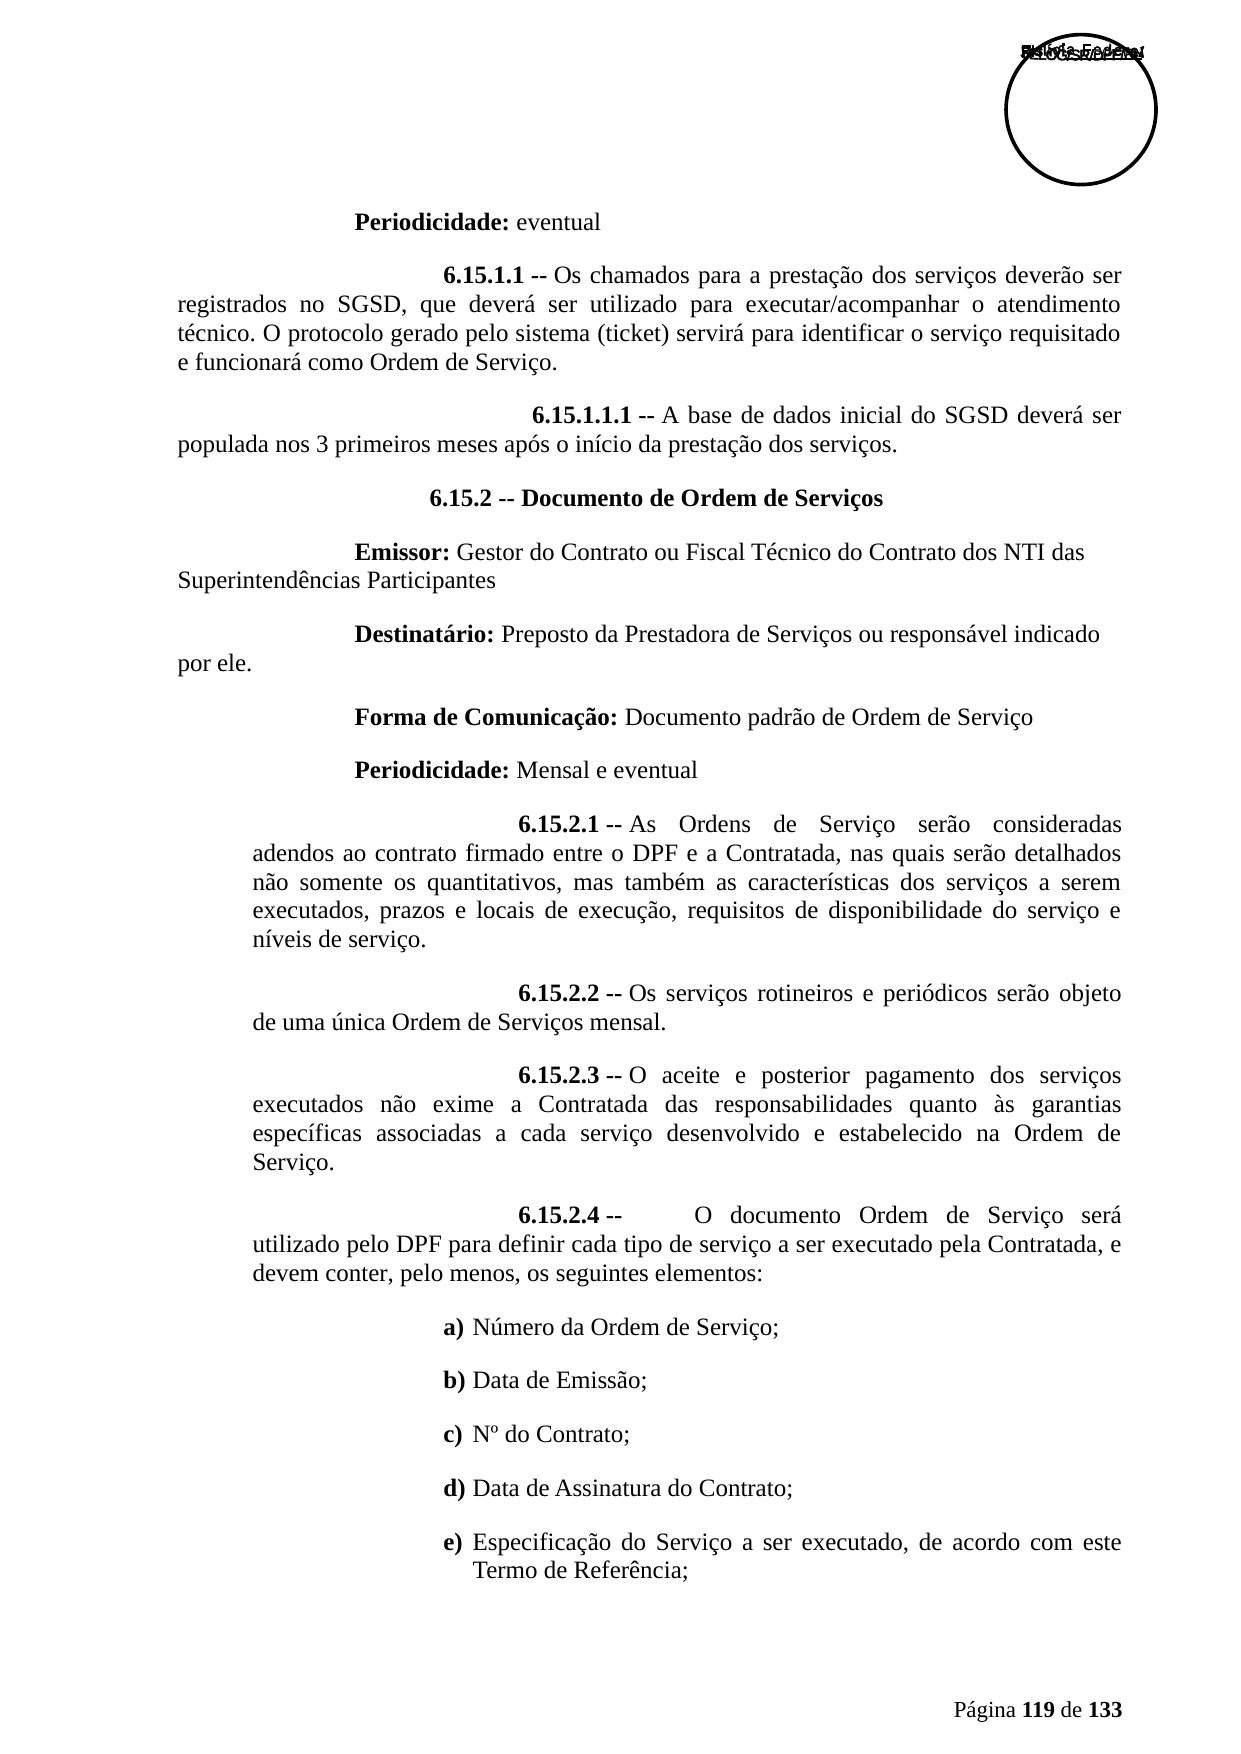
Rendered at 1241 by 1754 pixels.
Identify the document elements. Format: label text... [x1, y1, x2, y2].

list Os serviços rotineiros e periódicos serão objeto de uma única Ordem de Serviços mensal. [252, 978, 1122, 1036]
list Especificação do Serviço a ser executado, de acordo com este Termo de Referência; [443, 1527, 1122, 1584]
text Destinatário: Preposto da Prestadora de Serviços ou responsável indicado por ele. [177, 619, 1122, 677]
list A base de dados inicial do SGSD deverá ser populada nos 3 primeiros meses após o início da prestação dos serviços. [177, 401, 1122, 458]
text Forma de Comunicação: Documento padrão de Ordem de Serviço [251, 702, 1122, 731]
list Data de Emissão; [443, 1366, 1122, 1394]
list O documento Ordem de Serviço será utilizado pelo DPF para definir cada tipo de serviço a ser executado pela Contratada, e devem conter, pelo menos, os seguintes elementos: [252, 1201, 1122, 1287]
list Data de Assinatura do Contrato; [443, 1473, 1122, 1502]
list Nº do Contrato; [443, 1419, 1122, 1448]
text Periodicidade: Mensal e eventual [251, 756, 1122, 784]
text Emissor: Gestor do Contrato ou Fiscal Técnico do Contrato dos NTI das Superintendências Participantes [177, 537, 1122, 594]
list Os chamados para a prestação dos serviços deverão ser registrados no SGSD, que deverá ser utilizado para executar/acompanhar o atendimento técnico. O protocolo gerado pelo sistema (ticket) servirá para identificar o serviço requisitado e funcionará como Ordem de Serviço. [177, 261, 1122, 376]
list Número da Ordem de Serviço; [443, 1312, 1122, 1341]
list As Ordens de Serviço serão consideradas adendos ao contrato firmado entre o DPF e a Contratada, nas quais serão detalhados não somente os quantitativos, mas também as características dos serviços a serem executados, prazos e locais de execução, requisitos de disponibilidade do serviço e níveis de serviço. [252, 809, 1122, 953]
list O aceite e posterior pagamento dos serviços executados não exime a Contratada das responsabilidades quanto às garantias específicas associadas a cada serviço desenvolvido e estabelecido na Ordem de Serviço. [252, 1061, 1122, 1176]
list Documento de Ordem de Serviços [252, 483, 1122, 512]
text Periodicidade: eventual [251, 207, 1122, 236]
